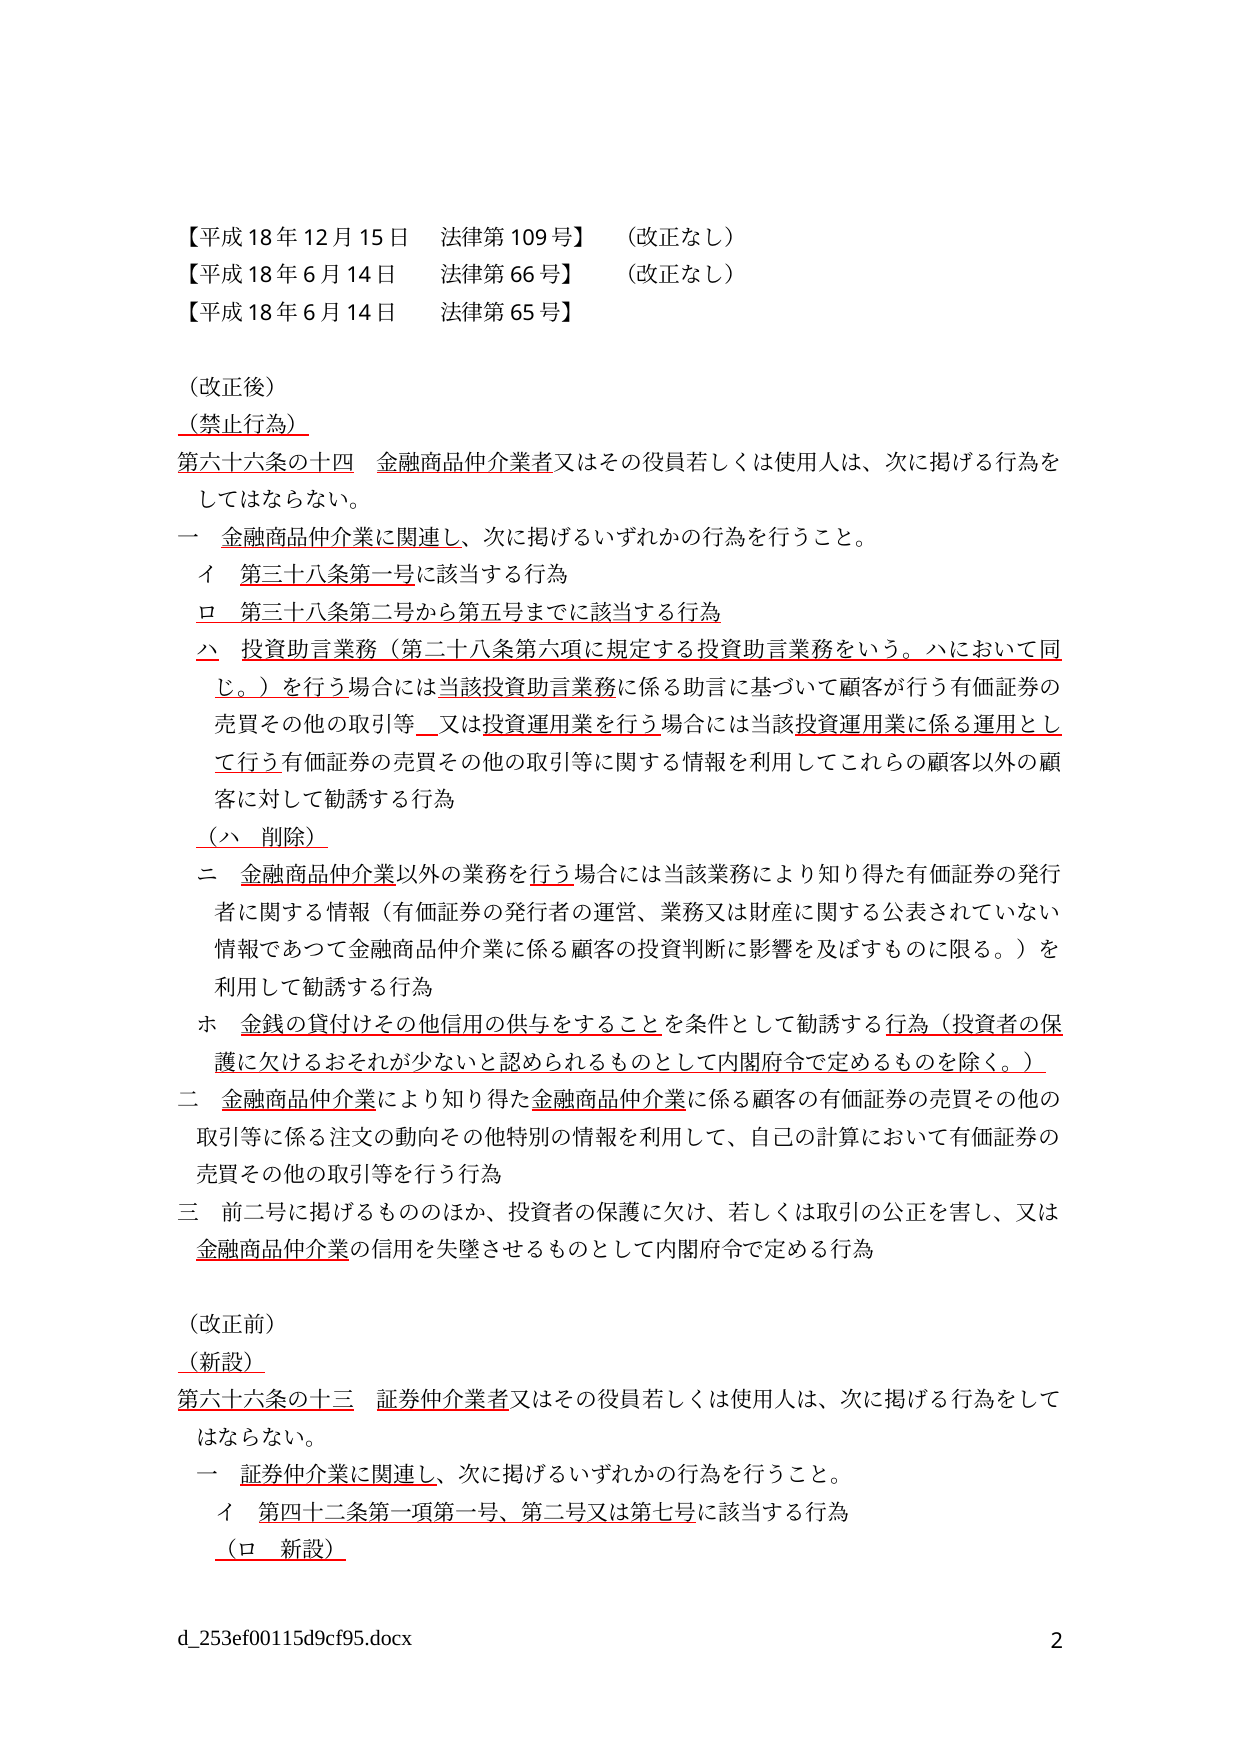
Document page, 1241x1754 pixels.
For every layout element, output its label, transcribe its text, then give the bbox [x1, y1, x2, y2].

text （禁止行為） [177, 404, 1063, 442]
text ニ 金融商品仲介業以外の業務を行う場合には当該業務により知り得た有価証券の発行者に関する情報（有価証券の発行者の運営、業務又は財産に関する公表されていない情報であつて金融商品仲介業に係る顧客の投資判断に影響を及ぼすものに限る。）を利用して勧誘する行為 [196, 854, 1063, 1004]
text ホ 金銭の貸付けその他信用の供与をすることを条件として勧誘する行為（投資者の保護に欠けるおそれが少ないと認められるものとして内閣府令で定めるものを除く。） [196, 1004, 1063, 1079]
text （改正後） [177, 367, 1063, 404]
text 【平成18年12月15日 法律第109号】 （改正なし） [177, 217, 1063, 254]
text 第六十六条の十四 金融商品仲介業者又はその役員若しくは使用人は、次に掲げる行為をしてはならない。 [177, 442, 1063, 517]
text 第六十六条の十三 証券仲介業者又はその役員若しくは使用人は、次に掲げる行為をしてはならない。 [177, 1379, 1063, 1454]
text （ロ 新設） [215, 1529, 1063, 1567]
text ロ 第三十八条第二号から第五号までに該当する行為 [196, 592, 1063, 629]
text 一 金融商品仲介業に関連し、次に掲げるいずれかの行為を行うこと。 [177, 517, 1063, 554]
text （新設） [177, 1342, 1063, 1379]
text 【平成18年6月14日 法律第66号】 （改正なし） [177, 254, 1063, 292]
text （ハ 削除） [196, 817, 1063, 854]
text イ 第四十二条第一項第一号、第二号又は第七号に該当する行為 [215, 1492, 1063, 1529]
text 【平成18年6月14日 法律第65号】 [177, 292, 1063, 329]
text イ 第三十八条第一号に該当する行為 [196, 554, 1063, 592]
text 三 前二号に掲げるもののほか、投資者の保護に欠け、若しくは取引の公正を害し、又は金融商品仲介業の信用を失墜させるものとして内閣府令で定める行為 [177, 1192, 1063, 1267]
text （改正前） [177, 1304, 1063, 1342]
text ハ 投資助言業務（第二十八条第六項に規定する投資助言業務をいう。ハにおいて同じ。）を行う場合には当該投資助言業務に係る助言に基づいて顧客が行う有価証券の売買その他の取引等 又は投資運用業を行う場合には当該投資運用業に係る運用として行う有価証券の売買その他の取引等に関する情報を利用してこれらの顧客以外の顧客に対して勧誘する行為 [196, 629, 1063, 817]
text 一 証券仲介業に関連し、次に掲げるいずれかの行為を行うこと。 [196, 1454, 1063, 1492]
text 二 金融商品仲介業により知り得た金融商品仲介業に係る顧客の有価証券の売買その他の取引等に係る注文の動向その他特別の情報を利用して、自己の計算において有価証券の売買その他の取引等を行う行為 [177, 1079, 1063, 1192]
